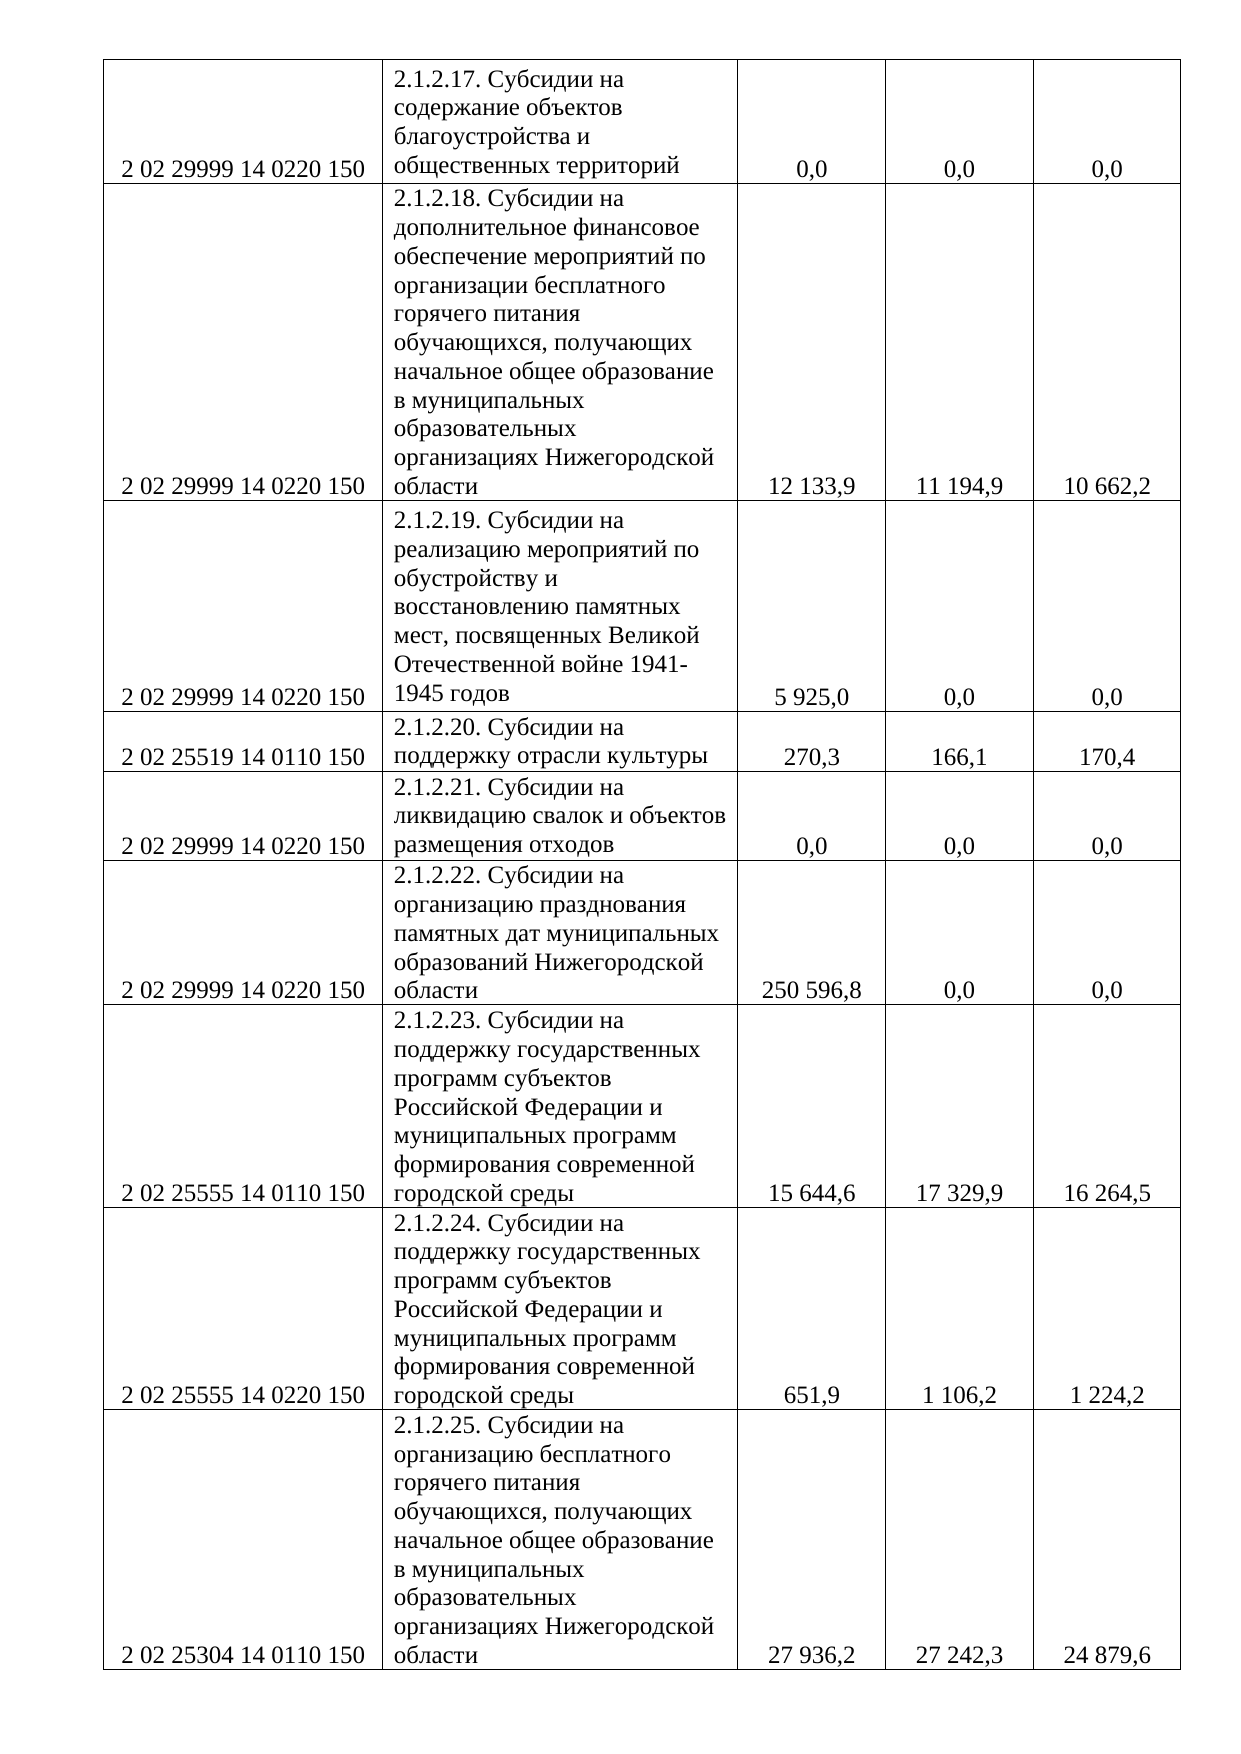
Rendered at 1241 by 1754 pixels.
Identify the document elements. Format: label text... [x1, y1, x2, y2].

table_cell 24 879,6 [1034, 1410, 1180, 1669]
table_cell 2 02 25555 14 0110 150 [104, 1005, 382, 1207]
table_cell 11 194,9 [886, 184, 1033, 500]
table_cell 5 925,0 [738, 501, 885, 711]
table_cell 27 242,3 [886, 1410, 1033, 1669]
table_cell 2.1.2.20. Субсидии на поддержку отрасли культуры [383, 712, 737, 771]
table_cell 250 596,8 [738, 861, 885, 1004]
table_cell 2.1.2.21. Субсидии на ликвидацию свалок и объектов размещения отходов [383, 772, 737, 859]
table_cell 0,0 [886, 60, 1033, 182]
table_cell 12 133,9 [738, 184, 885, 500]
table_cell 27 936,2 [738, 1410, 885, 1669]
table_cell 2.1.2.24. Субсидии на поддержку государственных программ субъектов Российской Федерации и муниципальных программ формирования современной городской среды [383, 1208, 737, 1409]
table_cell 2.1.2.18. Субсидии на дополнительное финансовое обеспечение мероприятий по организации бесплатного горячего питания обучающихся, получающих начальное общее образование в муниципальных образовательных организациях Нижегородской области [383, 184, 737, 500]
table_cell 170,4 [1034, 712, 1180, 771]
table_cell 0,0 [886, 501, 1033, 711]
table_cell 2.1.2.22. Субсидии на организацию празднования памятных дат муниципальных образований Нижегородской области [383, 861, 737, 1004]
table_cell 2 02 29999 14 0220 150 [104, 501, 382, 711]
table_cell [104, 60, 382, 182]
table_cell 1 106,2 [886, 1208, 1033, 1409]
table_cell 16 264,5 [1034, 1005, 1180, 1207]
table_cell 10 662,2 [1034, 184, 1180, 500]
table_cell 0,0 [1034, 861, 1180, 1004]
table_cell 2.1.2.25. Субсидии на организацию бесплатного горячего питания обучающихся, получающих начальное общее образование в муниципальных образовательных организациях Нижегородской области [383, 1410, 737, 1669]
table_cell 2 02 25555 14 0220 150 [104, 1208, 382, 1409]
table_cell 651,9 [738, 1208, 885, 1409]
table_cell 0,0 [738, 60, 885, 182]
table_cell 2 02 25519 14 0110 150 [104, 712, 382, 771]
table_cell 2.1.2.17. Субсидии на содержание объектов благоустройства и общественных территорий [383, 60, 737, 182]
table_cell 166,1 [886, 712, 1033, 771]
table_cell 0,0 [1034, 501, 1180, 711]
table_cell 0,0 [886, 861, 1033, 1004]
table_cell 17 329,9 [886, 1005, 1033, 1207]
table_cell 270,3 [738, 712, 885, 771]
table_cell 2 02 29999 14 0220 150 [104, 772, 382, 859]
table_cell 0,0 [1034, 772, 1180, 859]
table_cell 15 644,6 [738, 1005, 885, 1207]
table_cell 0,0 [886, 772, 1033, 859]
table_cell 2.1.2.19. Субсидии на реализацию мероприятий по обустройству и восстановлению памятных мест, посвященных Великой Отечественной войне 1941-1945 годов [383, 501, 737, 711]
table_cell 2 02 25304 14 0110 150 [104, 1410, 382, 1669]
table_cell 2 02 29999 14 0220 150 [104, 861, 382, 1004]
table_cell 1 224,2 [1034, 1208, 1180, 1409]
table_cell 2.1.2.23. Субсидии на поддержку государственных программ субъектов Российской Федерации и муниципальных программ формирования современной городской среды [383, 1005, 737, 1207]
table_cell 0,0 [1034, 60, 1180, 182]
table_cell 0,0 [738, 772, 885, 859]
table_cell 2 02 29999 14 0220 150 [104, 184, 382, 500]
